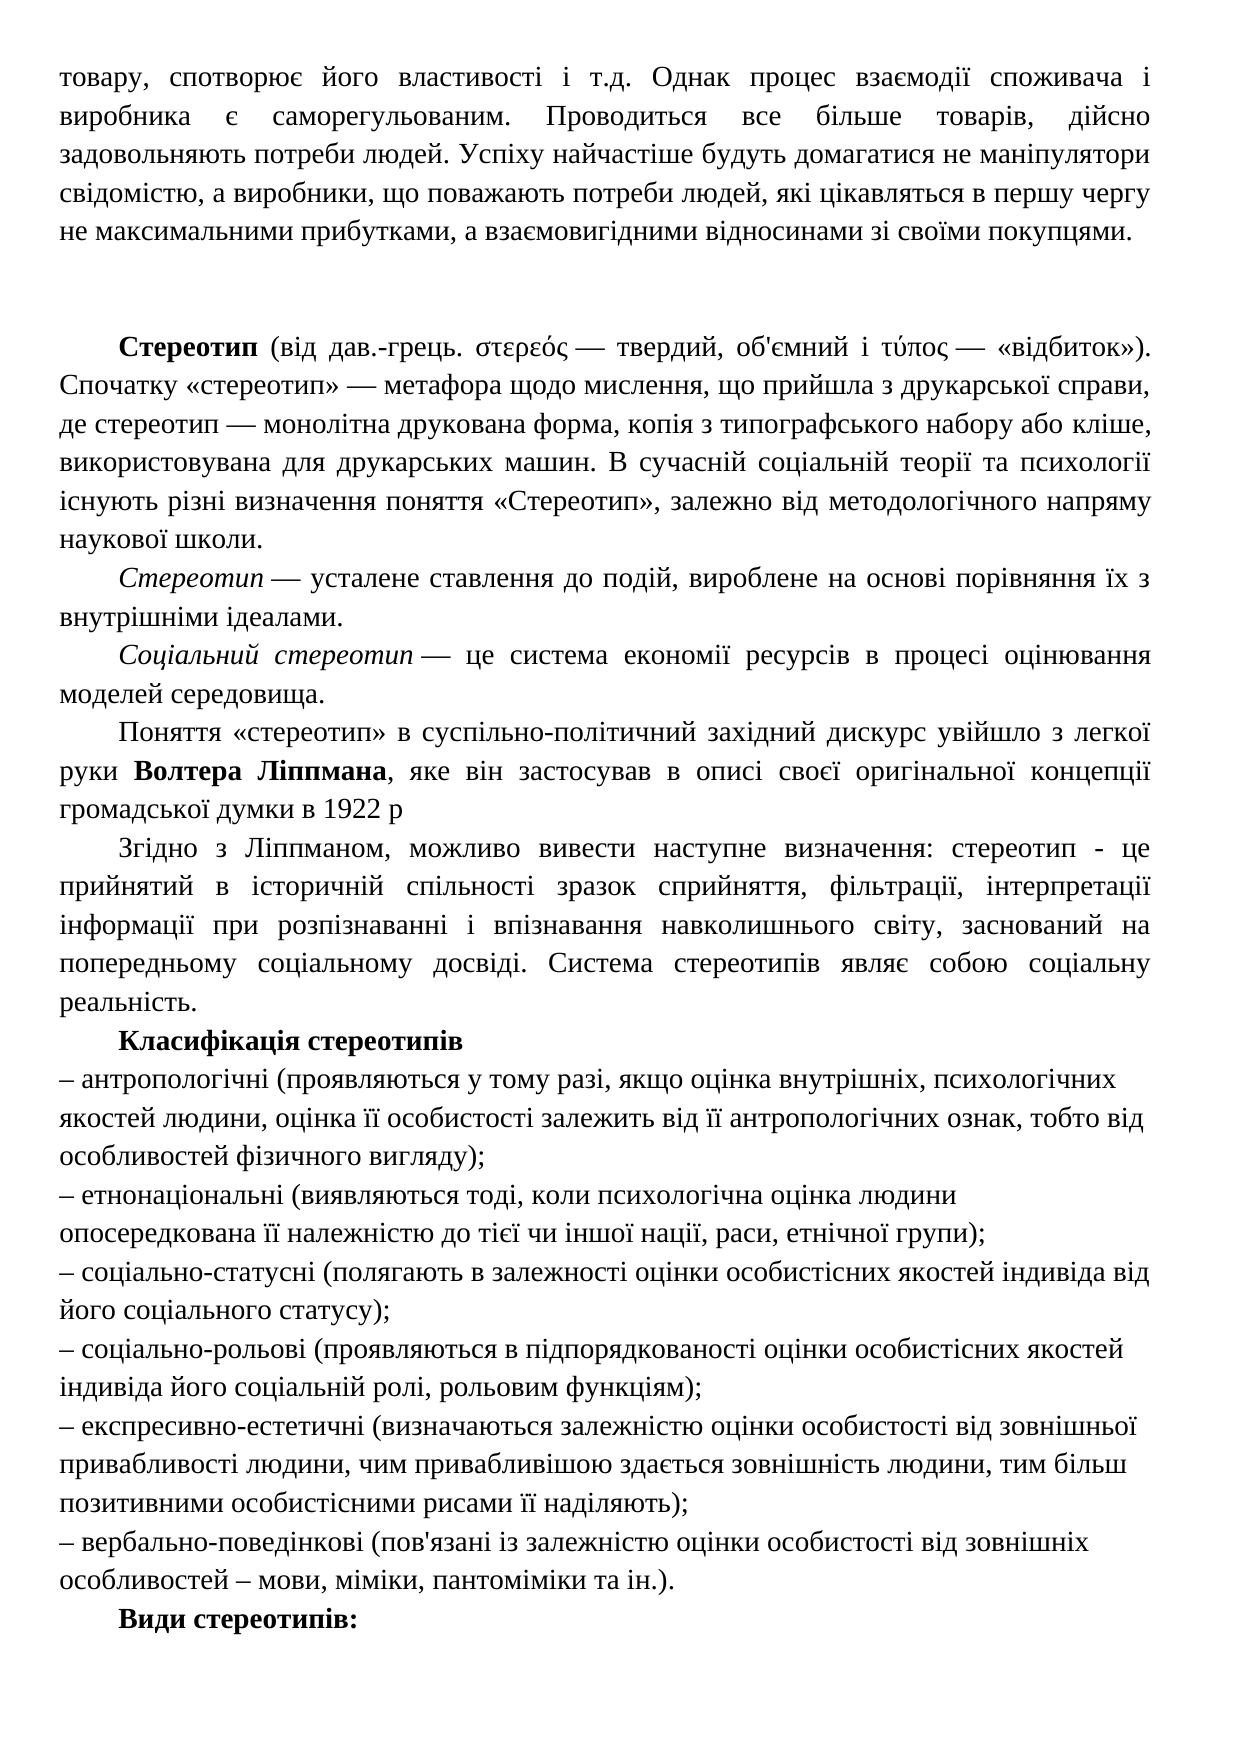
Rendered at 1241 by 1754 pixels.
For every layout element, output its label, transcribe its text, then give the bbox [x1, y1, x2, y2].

text Стереотип — усталене ставлення до подій, вироблене на основі порівняння їх з внутрішніми ідеалами. [59, 560, 1152, 632]
text Соціальний стереотип — це система економії ресурсів в процесі оцінювання моделей середовища. [59, 637, 1152, 709]
text Згідно з Ліппманом, можливо вивести наступне визначення: стереотип - це прийнятий в історичній спільності зразок сприйняття, фільтрації, інтерпретації інформації при розпізнаванні і впізнавання навколишнього світу, заснований на попередньому соціальному досвіді. Система стереотипів являє собою соціальну реальність. [59, 830, 1152, 1018]
text Класифікація стереотипів – антропологічні (проявляються у тому разі, якщо оцінка внутрішніх, психологічних якостей людини, оцінка її особистості залежить від її антропологічних ознак, тобто від особливостей фізичного вигляду); – етнонаціональні (виявляються тоді, коли психологічна оцінка людини опосередкована її належністю до тієї чи іншої нації, раси, етнічної групи); – соціально-cтaтyсні (полягають в залежності оцінки особистісних якостей індивіда від його соціального статусу); – соціально-рольові (проявляються в підпорядкованості оцінки особистісних якостей індивіда його соціальній ролі, рольовим функціям); – експресивно-естетичні (визначаються залежністю оцінки особистості від зовнішньої привабливості людини, чим привабливішою здається зовнішність людини, тим більш позитивними особистісними рисами її наділяють); – вербально-поведінкові (пов'язані із залежністю оцінки особистості від зовнішніх особливостей – мови, міміки, пантоміміки та ін.). [59, 1023, 1152, 1596]
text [59, 59, 1152, 247]
text Поняття «стереотип» в суспільно-політичний західний дискурс увійшло з легкої руки Волтера Ліппмана, яке він застосував в описі своєї оригінальної концепції громадської думки в 1922 р [59, 714, 1152, 825]
text Види стереотипів: [59, 1601, 1152, 1634]
text Стереотип (від дав.-грець. στερεός — твердий, об'ємний і τύπος — «відбиток»). Спочатку «стереотип» — метафора щодо мислення, що прийшла з друкарської справи, де стереотип — монолітна друкована форма, копія з типографського набору або кліше, використовувана для друкарських машин. В сучасній соціальній теорії та психології існують різні визначення поняття «Стереотип», залежно від методологічного напряму наукової школи. [59, 329, 1152, 555]
